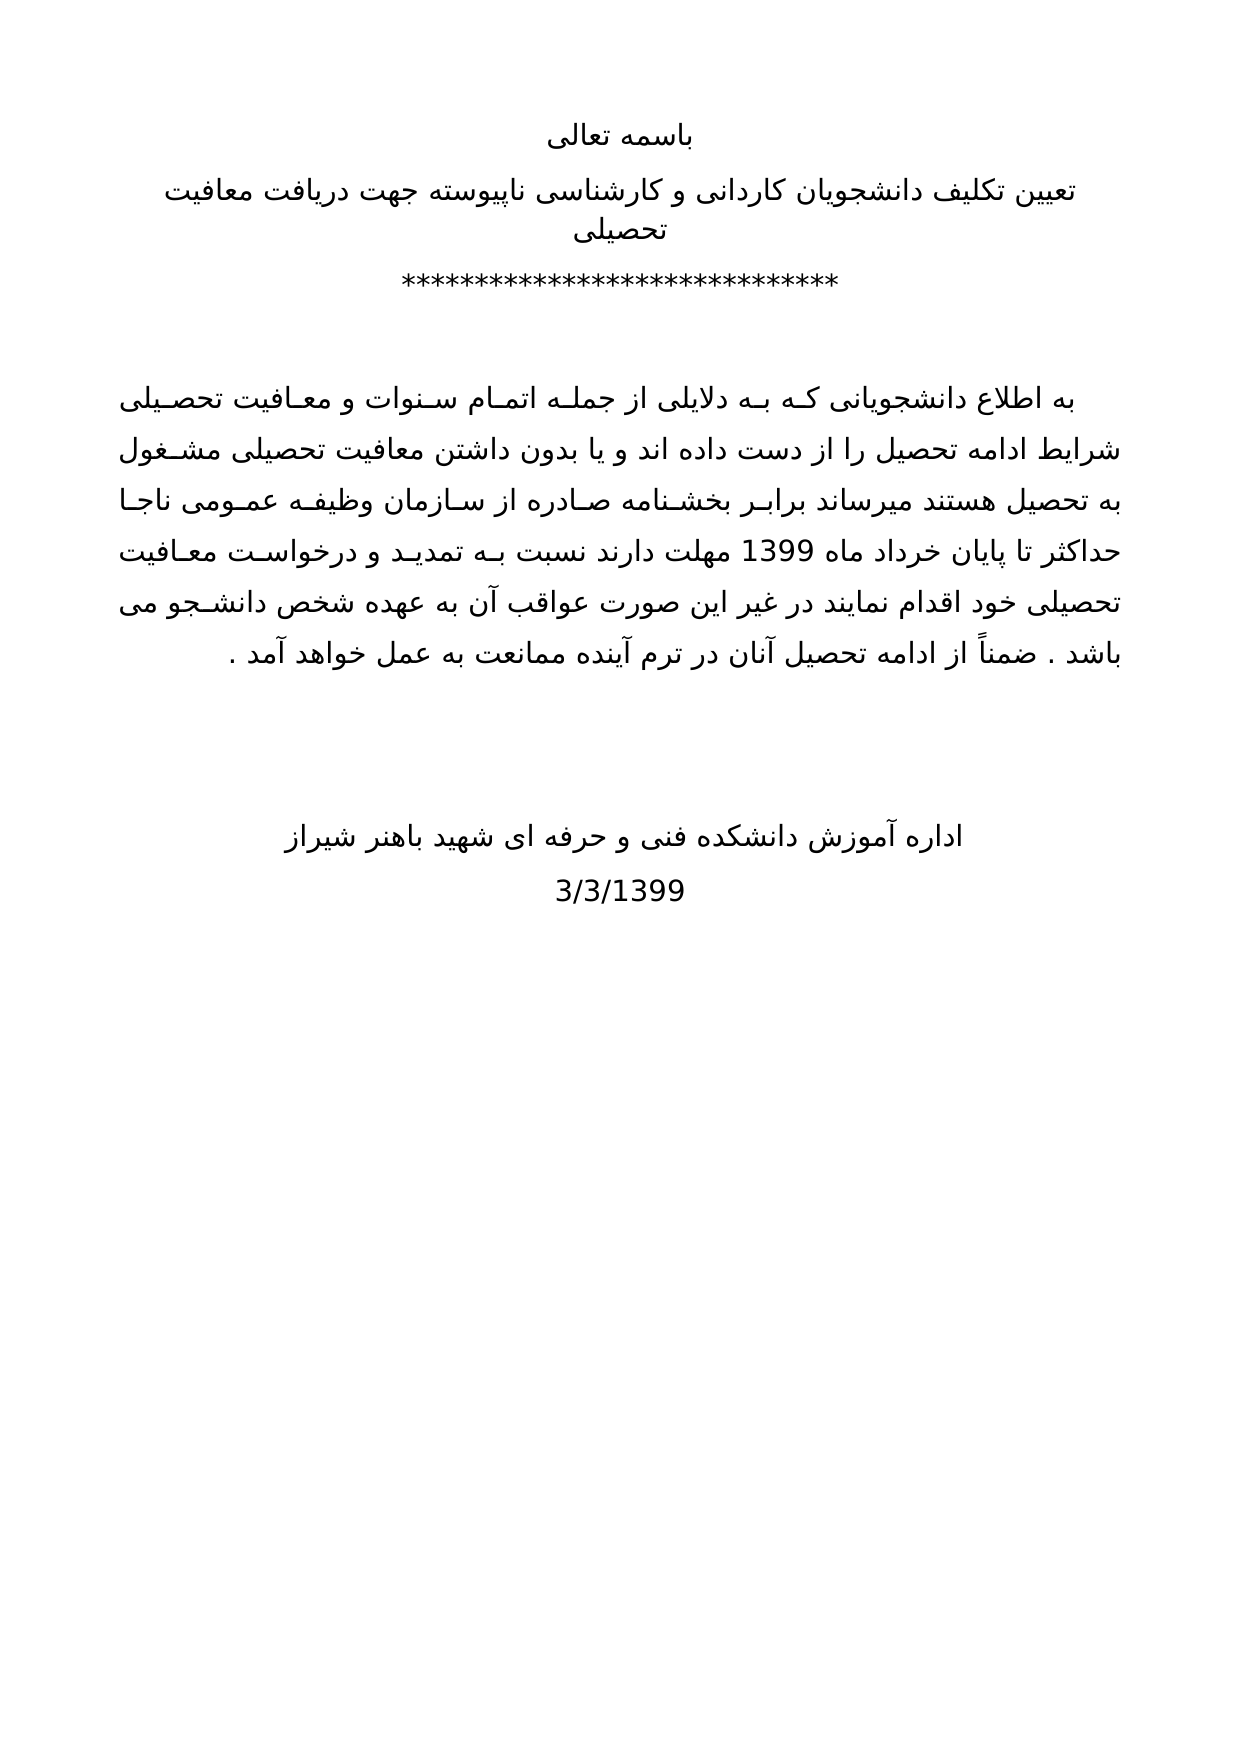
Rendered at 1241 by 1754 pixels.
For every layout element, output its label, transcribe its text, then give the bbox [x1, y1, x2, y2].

text ****************************** [118, 268, 1122, 302]
text تعیین تکلیف دانشجویان کاردانی و کارشناسی ناپیوسته جهت دریافت معافیت تحصیلی [118, 174, 1122, 247]
text باسمه تعالی [118, 118, 1122, 152]
text به اطلاع دانشجویانی که به دلایلی از جمله اتمام سنوات و معافیت تحصیلی شرایط ادامه تحصیل را از دست داده اند و یا بدون داشتن معافیت تحصیلی مشغول به تحصیل هستند میرساند برابر بخشنامه صادره از سازمان وظیفه عمومی ناجا حداکثر تا پایان خرداد ماه 1399 مهلت دارند نسبت به تمدید و درخواست معافیت تحصیلی خود اقدام نمایند در غیر این صورت عواقب آن به عهده شخص دانشجو می باشد . ضمناً از ادامه تحصیل آنان در ترم آینده ممانعت به عمل خواهد آمد . [118, 382, 1122, 670]
text اداره آموزش دانشکده فنی و حرفه ای شهید باهنر شیراز [118, 819, 1122, 853]
text 3/3/1399 [118, 875, 1122, 909]
